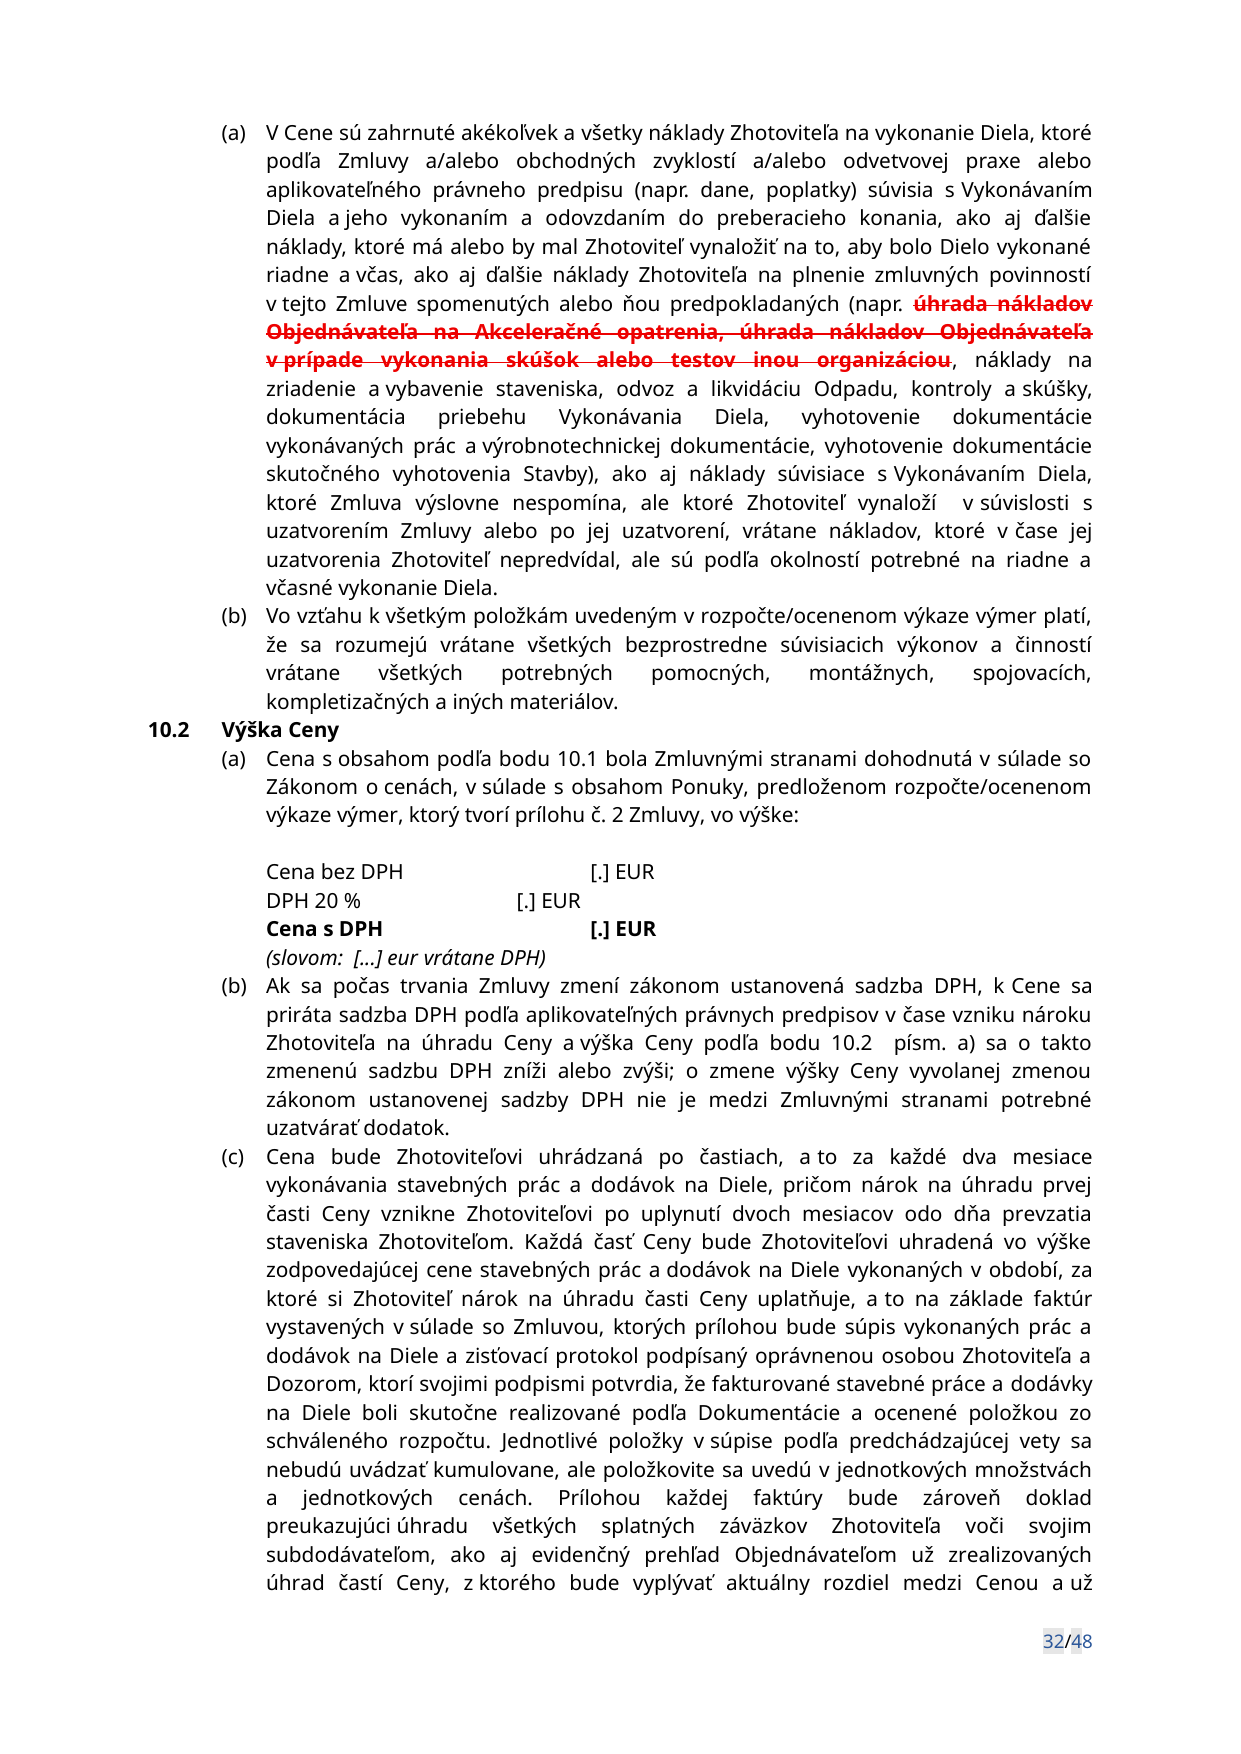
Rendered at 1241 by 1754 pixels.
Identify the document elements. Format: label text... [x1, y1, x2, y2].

text (a) Cena s obsahom podľa bodu 10.1 bola Zmluvnými stranami dohodnutá v súlade so Zákonom o cenách, v súlade s obsahom Ponuky, predloženom rozpočte/ocenenom výkaze výmer, ktorý tvorí prílohu č. 2 Zmluvy, vo výške: [221, 744, 1093, 829]
list (a) V Cene sú zahrnuté akékoľvek a všetky náklady Zhotoviteľa na vykonanie Diela, ktoré podľa Zmluvy a/alebo obchodných zvyklostí a/alebo odvetvovej praxe alebo aplikovateľného právneho predpisu (napr. dane, poplatky) súvisia s Vykonávaním Diela a jeho vykonaním a odovzdaním do preberacieho konania, ako aj ďalšie náklady, ktoré má alebo by mal Zhotoviteľ vynaložiť na to, aby bolo Dielo vykonané riadne a včas, ako aj ďalšie náklady Zhotoviteľa na plnenie zmluvných povinností v tejto Zmluve spomenutých alebo ňou predpokladaných (napr. úhrada nákladov Objednávateľa na Akceleračné opatrenia, úhrada nákladov Objednávateľa v prípade vykonania skúšok alebo testov inou organizáciou, náklady na zriadenie a vybavenie staveniska, odvoz a likvidáciu Odpadu, kontroly a skúšky, dokumentácia priebehu Vykonávania Diela, vyhotovenie dokumentácie vykonávaných prác a výrobnotechnickej dokumentácie, vyhotovenie dokumentácie skutočného vyhotovenia Stavby), ako aj náklady súvisiace s Vykonávaním Diela, ktoré Zmluva výslovne nespomína, ale ktoré Zhotoviteľ vynaloží v súvislosti s uzatvorením Zmluvy alebo po jej uzatvorení, vrátane nákladov, ktoré v čase jej uzatvorenia Zhotoviteľ nepredvídal, ale sú podľa okolností potrebné na riadne a včasné vykonanie Diela. [221, 118, 1093, 602]
text DPH 20 % [.] EUR [221, 886, 1093, 914]
text Cena bez DPH [.] EUR [192, 857, 1093, 886]
list Vo vzťahu k všetkým položkám uvedeným v rozpočte/ocenenom výkaze výmer platí, že sa rozumejú vrátane všetkých bezprostredne súvisiacich výkonov a činností vrátane všetkých potrebných pomocných, montážnych, spojovacích, kompletizačných a iných materiálov. [221, 602, 1093, 715]
list Ak sa počas trvania Zmluvy zmení zákonom ustanovená sadzba DPH, k Cene sa priráta sadzba DPH podľa aplikovateľných právnych predpisov v čase vzniku nároku Zhotoviteľa na úhradu Ceny a výška Ceny podľa bodu 10.2 písm. a) sa o takto zmenenú sadzbu DPH zníži alebo zvýši; o zmene výšky Ceny vyvolanej zmenou zákonom ustanovenej sadzby DPH nie je medzi Zmluvnými stranami potrebné uzatvárať dodatok. [221, 971, 1093, 1142]
text 10.2 Výška Ceny [148, 715, 1093, 744]
text Cena s DPH [.] EUR [221, 914, 1093, 943]
text (slovom: [...] eur vrátane DPH) [266, 943, 1093, 971]
